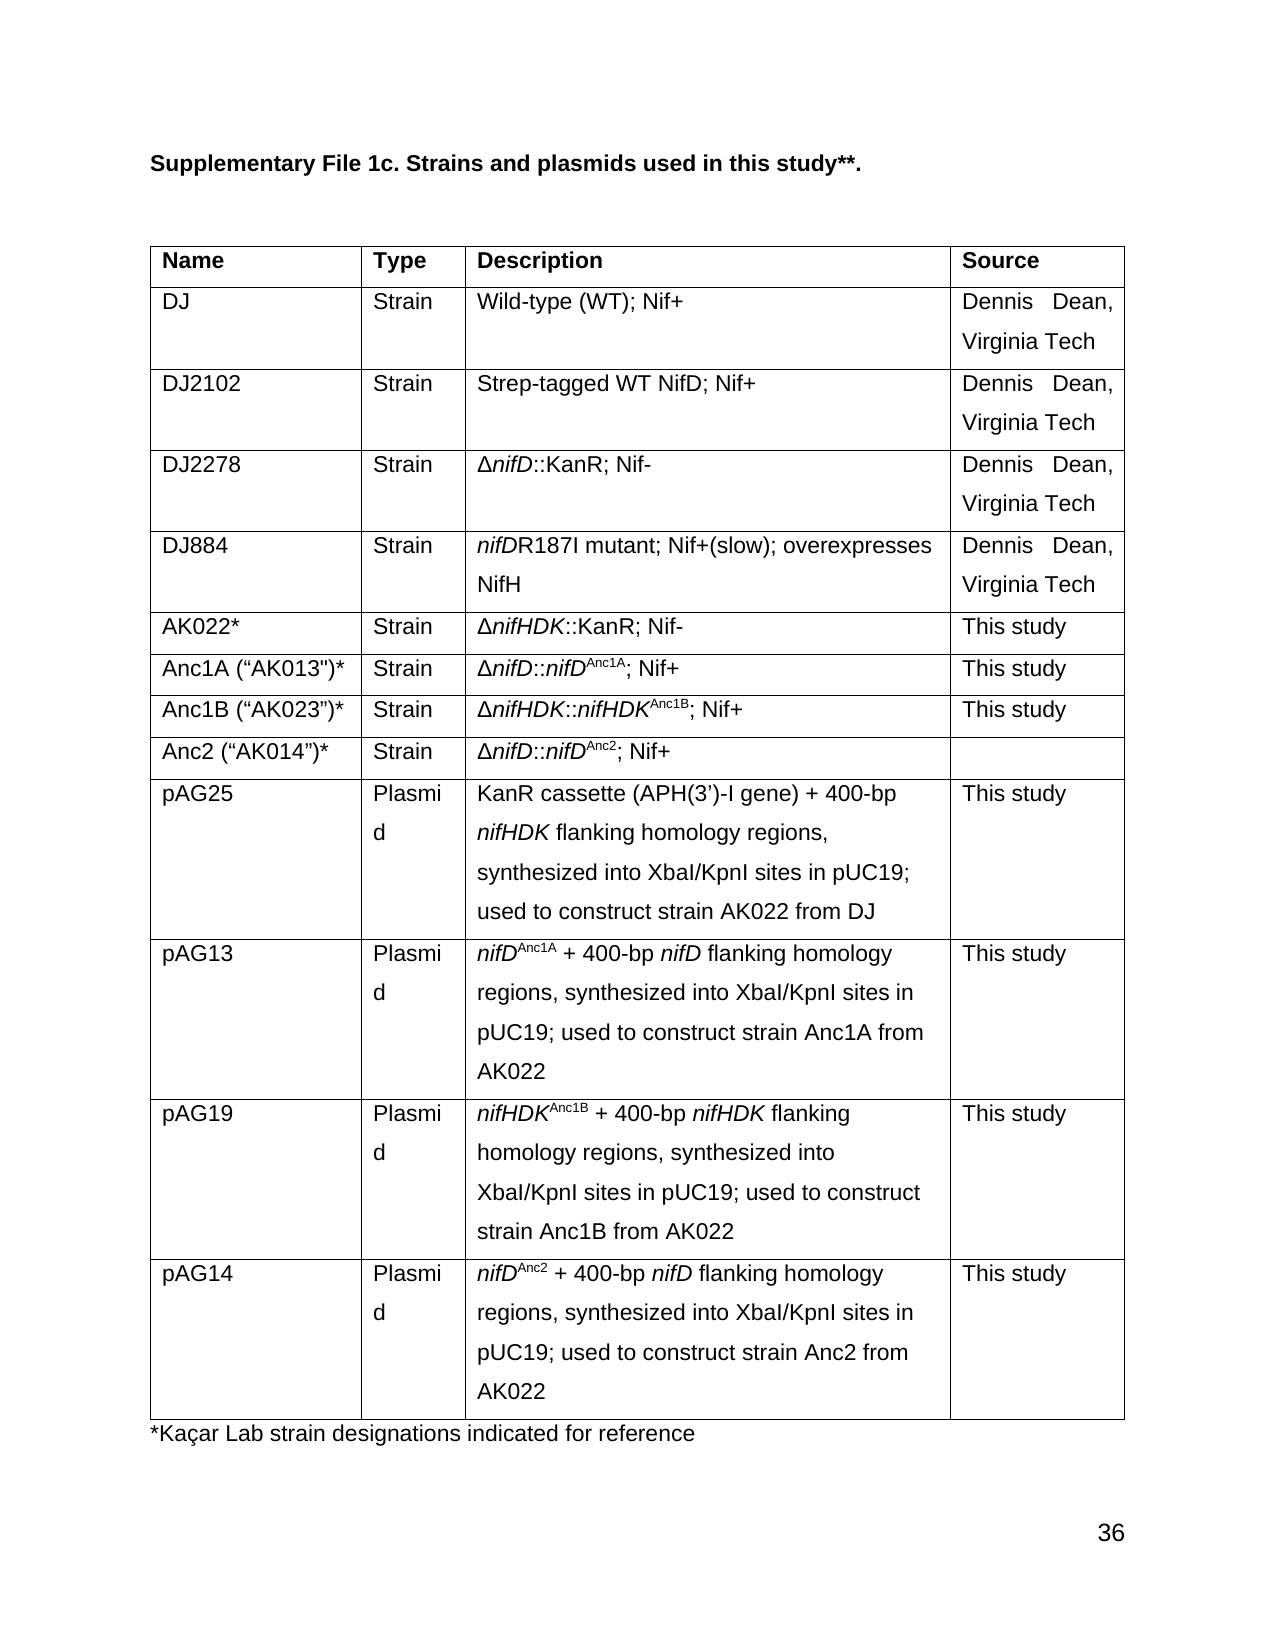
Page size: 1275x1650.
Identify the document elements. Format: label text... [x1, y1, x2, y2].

table_cell nifDR187I mutant; Nif+(slow); overexpresses NifH [466, 532, 950, 612]
table_cell DJ2278 [151, 451, 361, 531]
table_cell Dennis Dean, Virginia Tech [951, 370, 1124, 449]
table_cell pAG14 [151, 1260, 361, 1419]
table_cell Plasmid [362, 1100, 465, 1259]
table_cell Anc2 (“AK014”)* [151, 738, 361, 778]
table_cell This study [951, 655, 1124, 695]
table_cell pAG19 [151, 1100, 361, 1259]
table_cell Strep-tagged WT NifD; Nif+ [466, 370, 950, 449]
text *Kaçar Lab strain designations indicated for reference [150, 1420, 1125, 1446]
table_cell nifDAnc2 + 400-bp nifD flanking homology regions, synthesized into XbaI/KpnI sites in pUC19; used to construct strain Anc2 from AK022 [466, 1260, 950, 1419]
table_cell This study [951, 696, 1124, 737]
table_cell Dennis Dean, Virginia Tech [951, 288, 1124, 368]
table_cell This study [951, 1100, 1124, 1259]
table_cell Strain [362, 655, 465, 695]
table_cell Strain [362, 613, 465, 653]
table_cell Plasmid [362, 1260, 465, 1419]
table_cell Strain [362, 451, 465, 531]
table_header Source [951, 247, 1124, 287]
table_cell This study [951, 780, 1124, 939]
table_cell Wild-type (WT); Nif+ [466, 288, 950, 368]
table_cell DJ884 [151, 532, 361, 612]
table_cell ΔnifHDK::KanR; Nif- [466, 613, 950, 653]
table_cell This study [951, 1260, 1124, 1419]
text Supplementary File 1c. Strains and plasmids used in this study**. [150, 150, 1125, 176]
table_cell Dennis Dean, Virginia Tech [951, 451, 1124, 531]
table_cell Anc1A (“AK013")* [151, 655, 361, 695]
table_cell DJ [151, 288, 361, 368]
table_cell ΔnifD::KanR; Nif- [466, 451, 950, 531]
table_cell Strain [362, 370, 465, 449]
table_cell AK022* [151, 613, 361, 653]
table_cell DJ2102 [151, 370, 361, 449]
table_cell pAG25 [151, 780, 361, 939]
table_cell Strain [362, 738, 465, 778]
table_cell ΔnifD::nifDAnc2; Nif+ [466, 738, 950, 778]
table_cell Anc1B (“AK023”)* [151, 696, 361, 737]
table_cell nifHDKAnc1B + 400-bp nifHDK flanking homology regions, synthesized into XbaI/KpnI sites in pUC19; used to construct strain Anc1B from AK022 [466, 1100, 950, 1259]
table_cell ΔnifHDK::nifHDKAnc1B; Nif+ [466, 696, 950, 737]
table_header Description [466, 247, 950, 287]
table_cell nifDAnc1A + 400-bp nifD flanking homology regions, synthesized into XbaI/KpnI sites in pUC19; used to construct strain Anc1A from AK022 [466, 940, 950, 1099]
table_cell ΔnifD::nifDAnc1A; Nif+ [466, 655, 950, 695]
table_cell This study [951, 940, 1124, 1099]
table_cell Plasmid [362, 780, 465, 939]
table_header Type [362, 247, 465, 287]
table_cell Strain [362, 532, 465, 612]
table_cell [951, 738, 1124, 778]
table_cell Dennis Dean, Virginia Tech [951, 532, 1124, 612]
table_cell Strain [362, 696, 465, 737]
table_cell Strain [362, 288, 465, 368]
table_cell KanR cassette (APH(3’)-I gene) + 400-bp nifHDK flanking homology regions, synthesized into XbaI/KpnI sites in pUC19; used to construct strain AK022 from DJ [466, 780, 950, 939]
table_cell pAG13 [151, 940, 361, 1099]
table_header Name [151, 247, 361, 287]
table_cell This study [951, 613, 1124, 653]
table_cell Plasmid [362, 940, 465, 1099]
